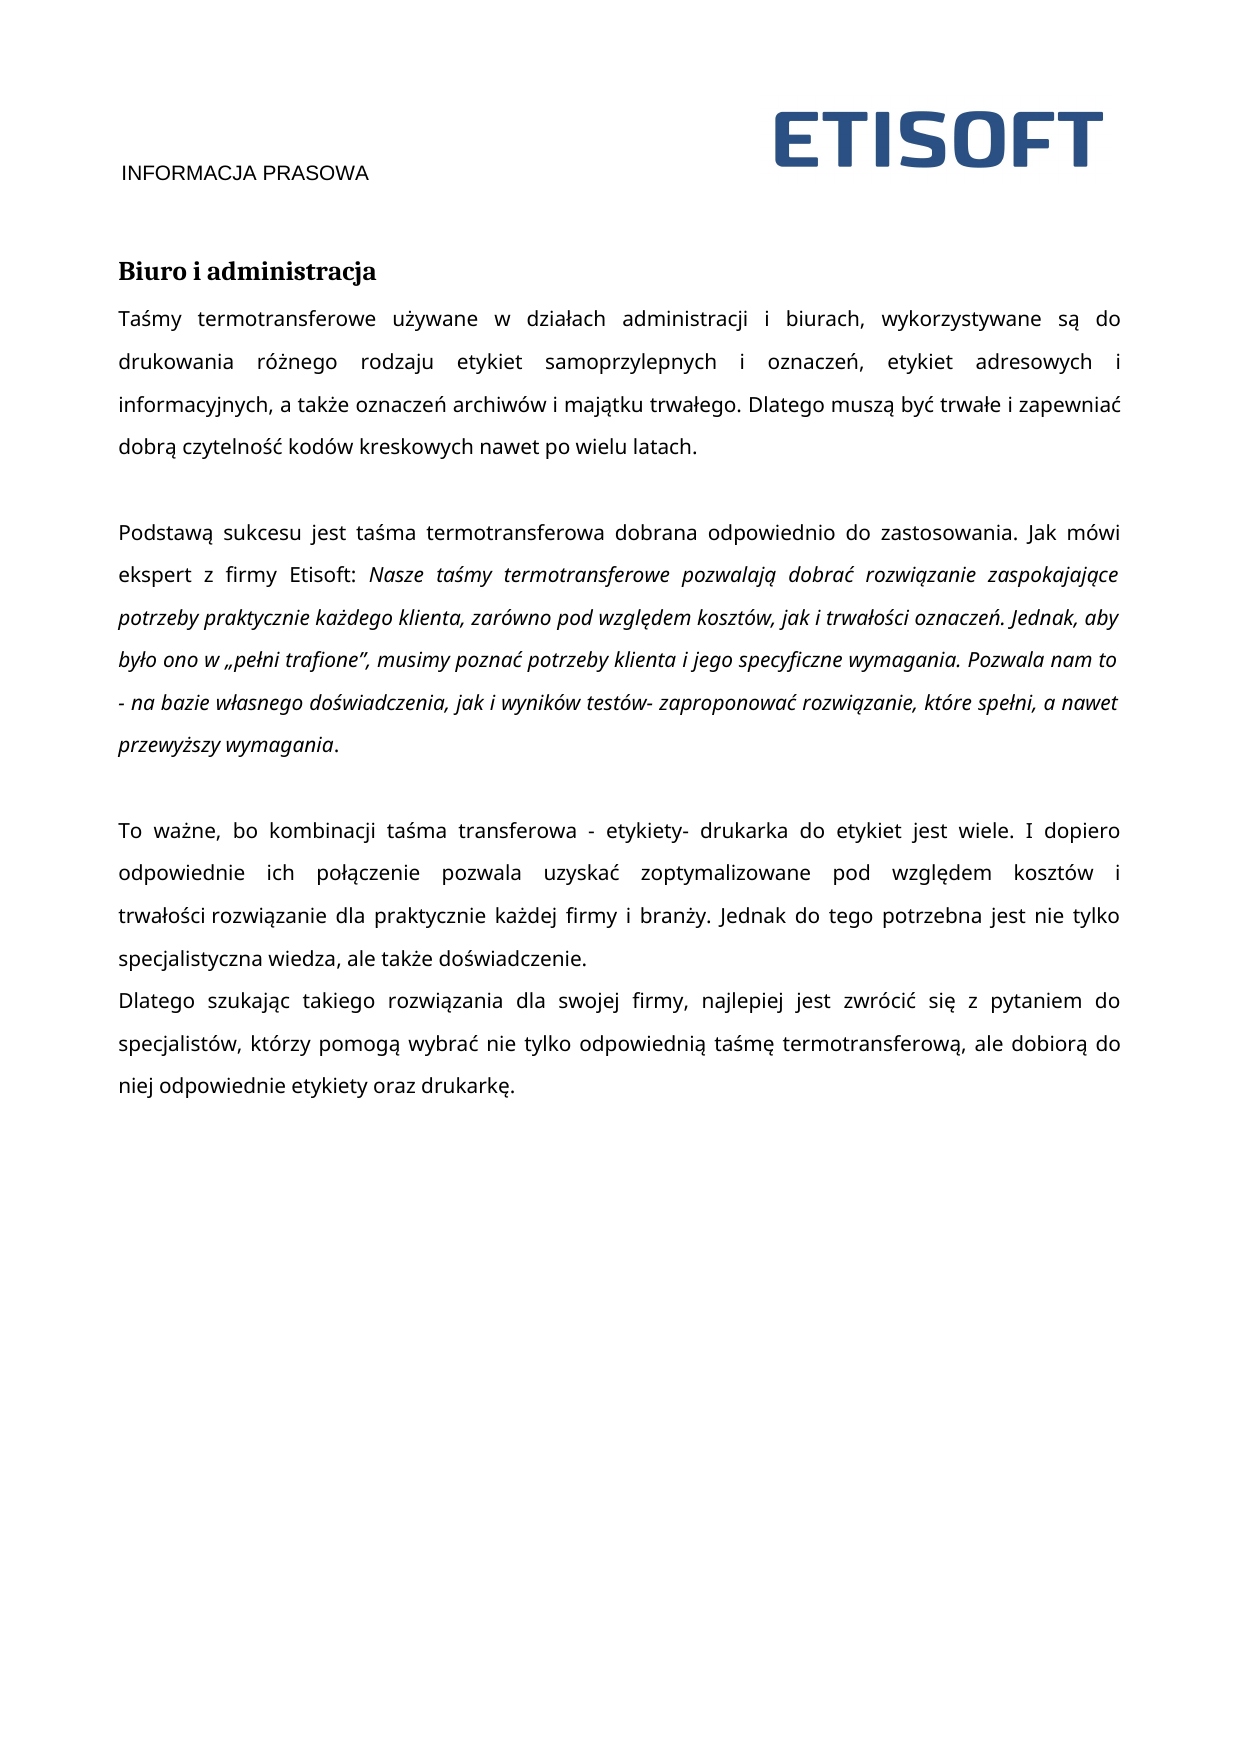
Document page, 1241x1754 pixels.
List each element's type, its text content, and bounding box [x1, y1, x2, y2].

text Podstawą sukcesu jest taśma termotransferowa dobrana odpowiednio do zastosowania. Jak mówi ekspert z firmy Etisoft: Nasze taśmy termotransferowe pozwalają dobrać rozwiązanie zaspokajające potrzeby praktycznie każdego klienta, zarówno pod względem kosztów, jak i trwałości oznaczeń. Jednak, aby było ono w „pełni trafione”, musimy poznać potrzeby klienta i jego specyficzne wymagania. Pozwala nam to - na bazie własnego doświadczenia, jak i wyników testów- zaproponować rozwiązanie, które spełni, a nawet przewyższy wymagania. [118, 518, 1122, 759]
text To ważne, bo kombinacji taśma transferowa - etykiety- drukarka do etykiet jest wiele. I dopiero odpowiednie ich połączenie pozwala uzyskać zoptymalizowane pod względem kosztów i trwałości rozwiązanie dla praktycznie każdej firmy i branży. Jednak do tego potrzebna jest nie tylko specjalistyczna wiedza, ale także doświadczenie. [118, 816, 1122, 972]
subtitle Biuro i administracja [118, 256, 1122, 287]
text Taśmy termotransferowe używane w działach administracji i biurach, wykorzystywane są do drukowania różnego rodzaju etykiet samoprzylepnych i oznaczeń, etykiet adresowych i informacyjnych, a także oznaczeń archiwów i majątku trwałego. Dlatego muszą być trwałe i zapewniać dobrą czytelność kodów kreskowych nawet po wielu latach. [118, 304, 1122, 461]
picture [760, 95, 1111, 183]
text Dlatego szukając takiego rozwiązania dla swojej firmy, najlepiej jest zwrócić się z pytaniem do specjalistów, którzy pomogą wybrać nie tylko odpowiednią taśmę termotransferową, ale dobiorą do niej odpowiednie etykiety oraz drukarkę. [118, 986, 1122, 1100]
